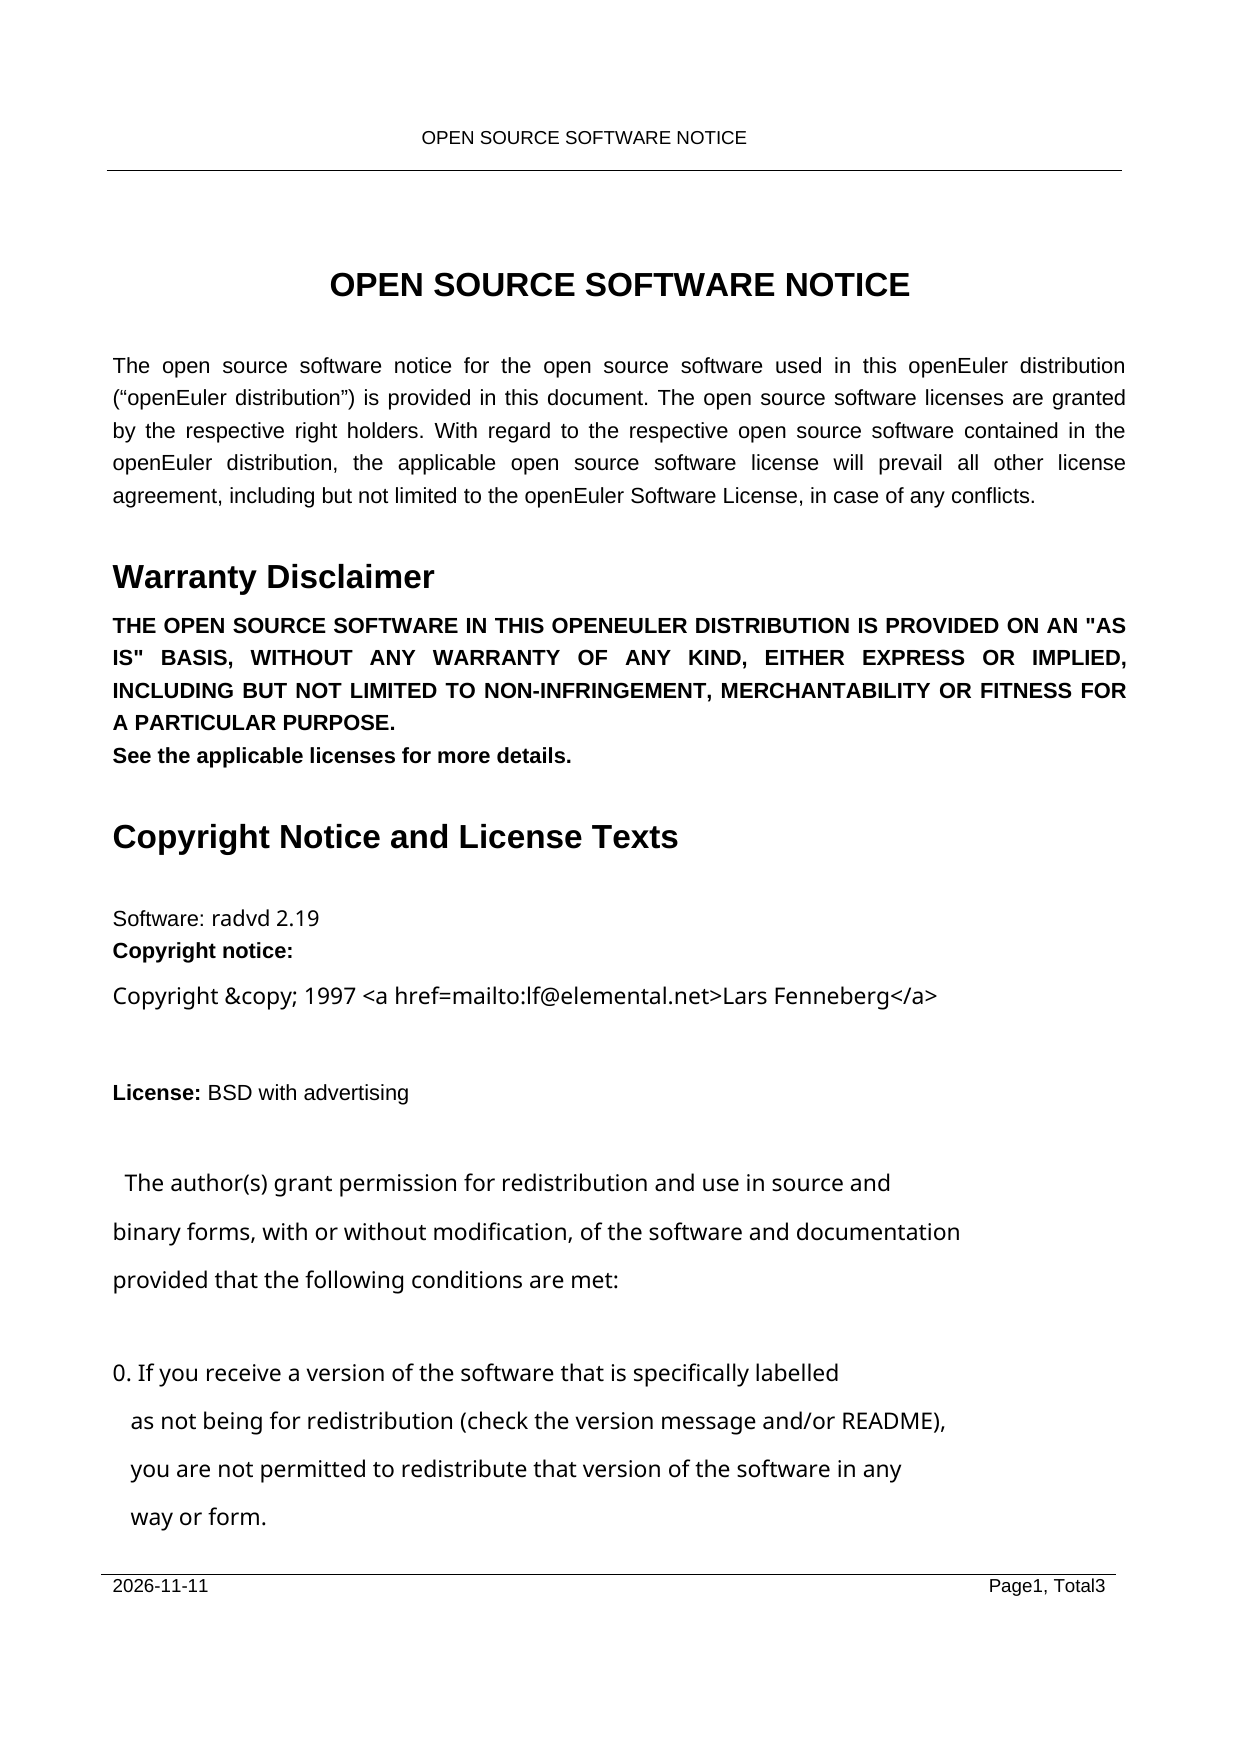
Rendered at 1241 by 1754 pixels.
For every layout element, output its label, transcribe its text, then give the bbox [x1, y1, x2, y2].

text The author(s) grant permission for redistribution and use in source and [112, 1167, 1128, 1199]
text way or form. [112, 1501, 1128, 1533]
text THE OPEN SOURCE SOFTWARE IN THIS OPENEULER DISTRIBUTION IS PROVIDED ON AN "AS IS" BASIS, WITHOUT ANY WARRANTY OF ANY KIND, EITHER EXPRESS OR IMPLIED, INCLUDING BUT NOT LIMITED TO NON-INFRINGEMENT, MERCHANTABILITY OR FITNESS FOR A PARTICULAR PURPOSE. See the applicable licenses for more details. [112, 609, 1128, 771]
text Copyright notice: [112, 934, 1128, 966]
text Copyright Notice and License Texts [112, 804, 1128, 869]
text Software: radvd 2.19 [112, 901, 1128, 934]
text Warranty Disclaimer [112, 544, 1128, 609]
text binary forms, with or without modification, of the software and documentation [112, 1215, 1128, 1247]
text provided that the following conditions are met: [112, 1263, 1128, 1296]
text OPEN SOURCE SOFTWARE NOTICE [112, 251, 1128, 316]
text 0. If you receive a version of the software that is specifically labelled [112, 1356, 1128, 1389]
text The open source software notice for the open source software used in this openEuler distribution (“openEuler distribution”) is provided in this document. The open source software licenses are granted by the respective right holders. With regard to the respective open source software contained in the openEuler distribution, the applicable open source software license will prevail all other license agreement, including but not limited to the openEuler Software License, in case of any conflicts. [112, 349, 1128, 511]
text you are not permitted to redistribute that version of the software in any [112, 1452, 1128, 1485]
text License: BSD with advertising [112, 1077, 1128, 1109]
text as not being for redistribution (check the version message and/or README), [112, 1404, 1128, 1437]
text Copyright &copy; 1997 <a href=mailto:lf@elemental.net>Lars Fenneberg</a> [112, 979, 1128, 1060]
